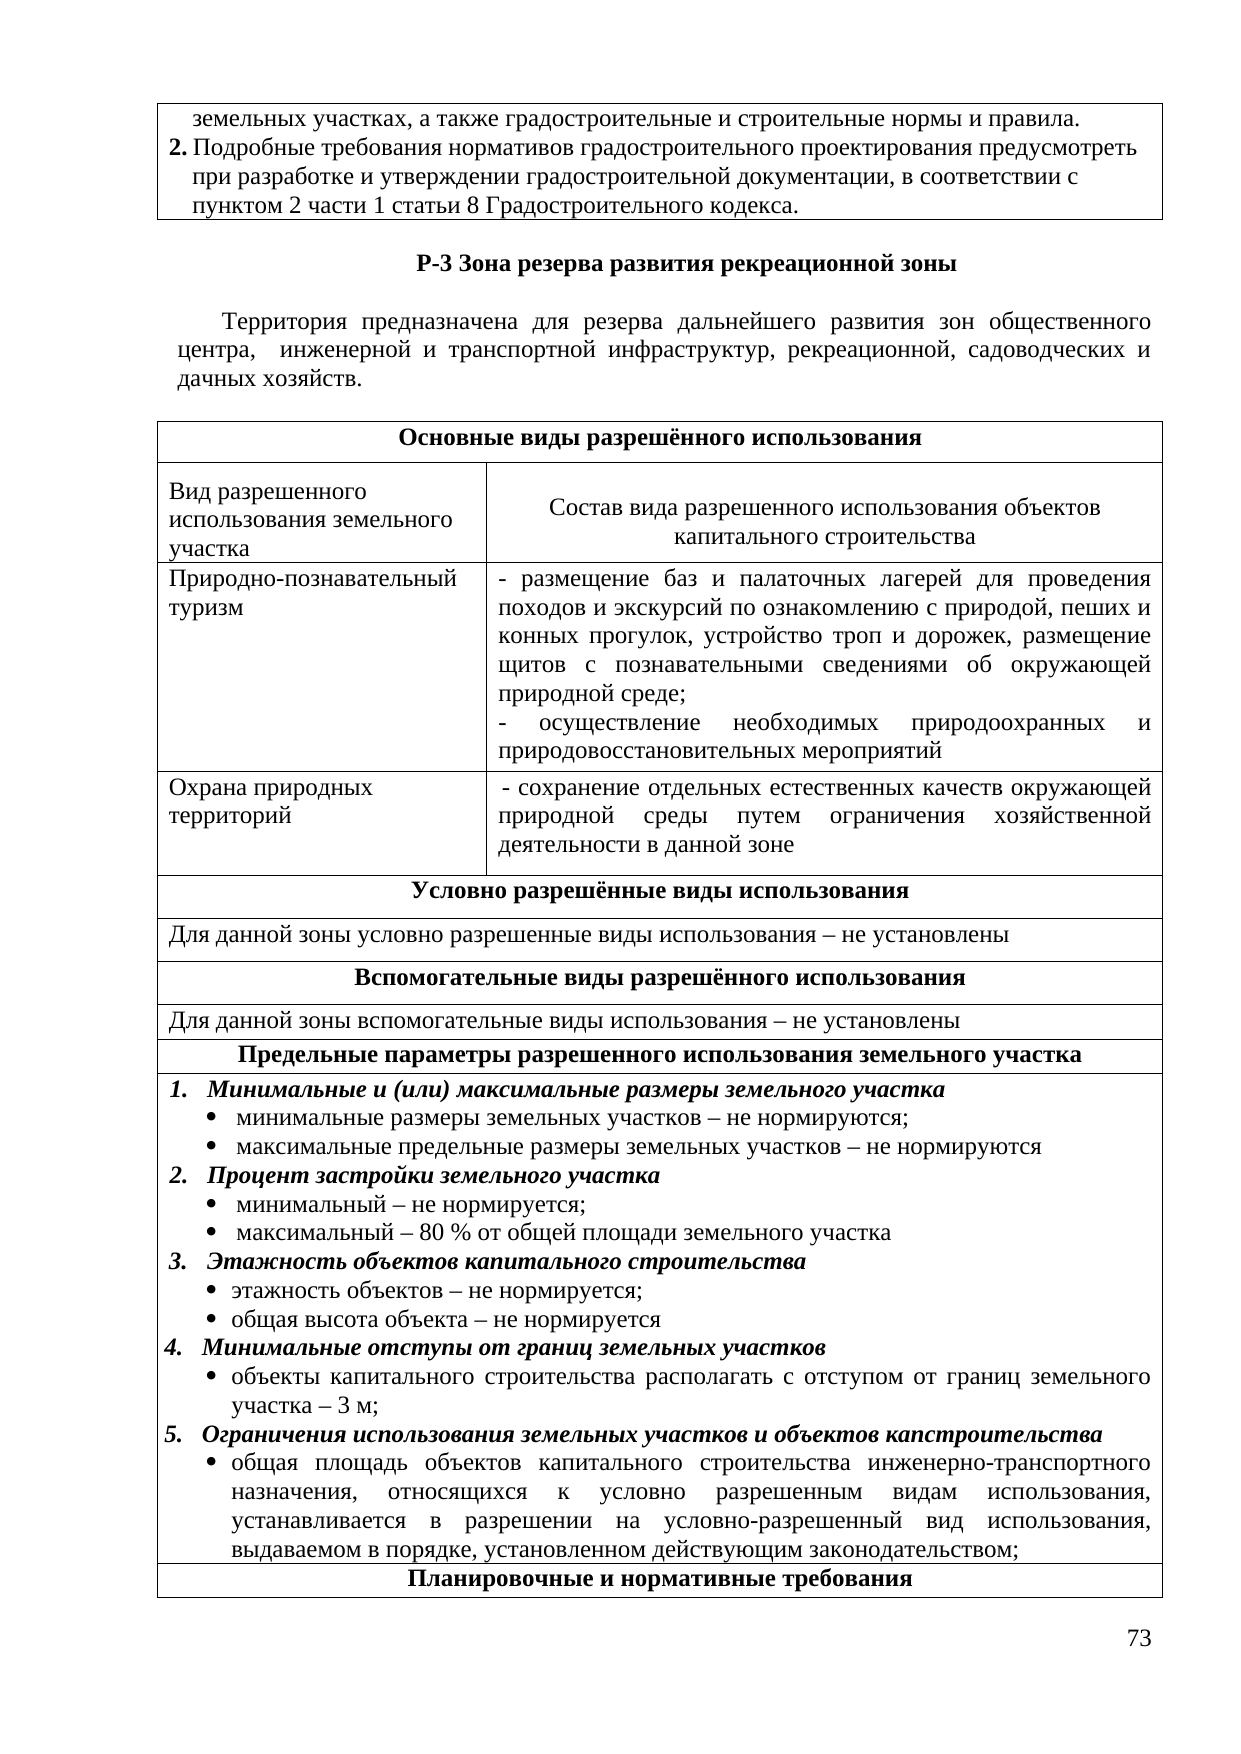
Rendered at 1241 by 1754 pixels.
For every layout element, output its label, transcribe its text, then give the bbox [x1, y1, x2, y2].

table_header Основные виды разрешённого использования [158, 422, 1162, 462]
table_cell Для данной зоны условно разрешенные виды использования – не установлены [158, 919, 1162, 961]
table_cell Условно разрешённые виды использования [158, 876, 1162, 918]
table_cell - сохранение отдельных естественных качеств окружающей природной среды путем ограничения хозяйственной деятельности в данной зоне [487, 772, 1162, 874]
table_cell Вид разрешенного использования земельного участка [158, 463, 486, 562]
text Территория предназначена для резерва дальнейшего развития зон общественного центра, инженерной и транспортной инфраструктур, рекреационной, садоводческих и дачных хозяйств. [177, 306, 1152, 392]
table_cell Природно-познавательный туризм [158, 563, 486, 771]
text Р-3 Зона резерва развития рекреационной зоны [177, 248, 1152, 277]
table_cell Планировочные и нормативные требования [158, 1564, 1162, 1597]
table_cell Состав вида разрешенного использования объектов капитального строительства [487, 463, 1162, 562]
table_cell Для данной зоны вспомогательные виды использования – не установлены [158, 1005, 1162, 1038]
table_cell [158, 104, 1162, 218]
table_cell Предельные параметры разрешенного использования земельного участка [158, 1040, 1162, 1073]
table_cell Охрана природных территорий [158, 772, 486, 874]
table_cell - размещение баз и палаточных лагерей для проведения походов и экскурсий по ознакомлению с природой, пеших и конных прогулок, устройство троп и дорожек, размещение щитов с познавательными сведениями об окружающей природной среде; - осуществление необходимых природоохранных и природовосстановительных мероприятий [487, 563, 1162, 771]
table_cell Минимальные и (или) максимальные размеры земельного участка минимальные размеры земельных участков – не нормируются; максимальные предельные размеры земельных участков – не нормируются Процент застройки земельного участка минимальный – не нормируется; максимальный – 80 % от общей площади земельного участка Этажность объектов капитального строительства этажность объектов – не нормируется; общая высота объекта – не нормируется Минимальные отступы от границ земельных участков объекты капитального строительства располагать с отступом от границ земельного участка – 3 м; Ограничения использования земельных участков и объектов капстроительства общая площадь объектов капитального строительства инженерно-транспортного назначения, относящихся к условно разрешенным видам использования, устанавливается в разрешении на условно-разрешенный вид использования, выдаваемом в порядке, установленном действующим законодательством; [158, 1074, 1162, 1562]
table_cell Вспомогательные виды разрешённого использования [158, 962, 1162, 1004]
